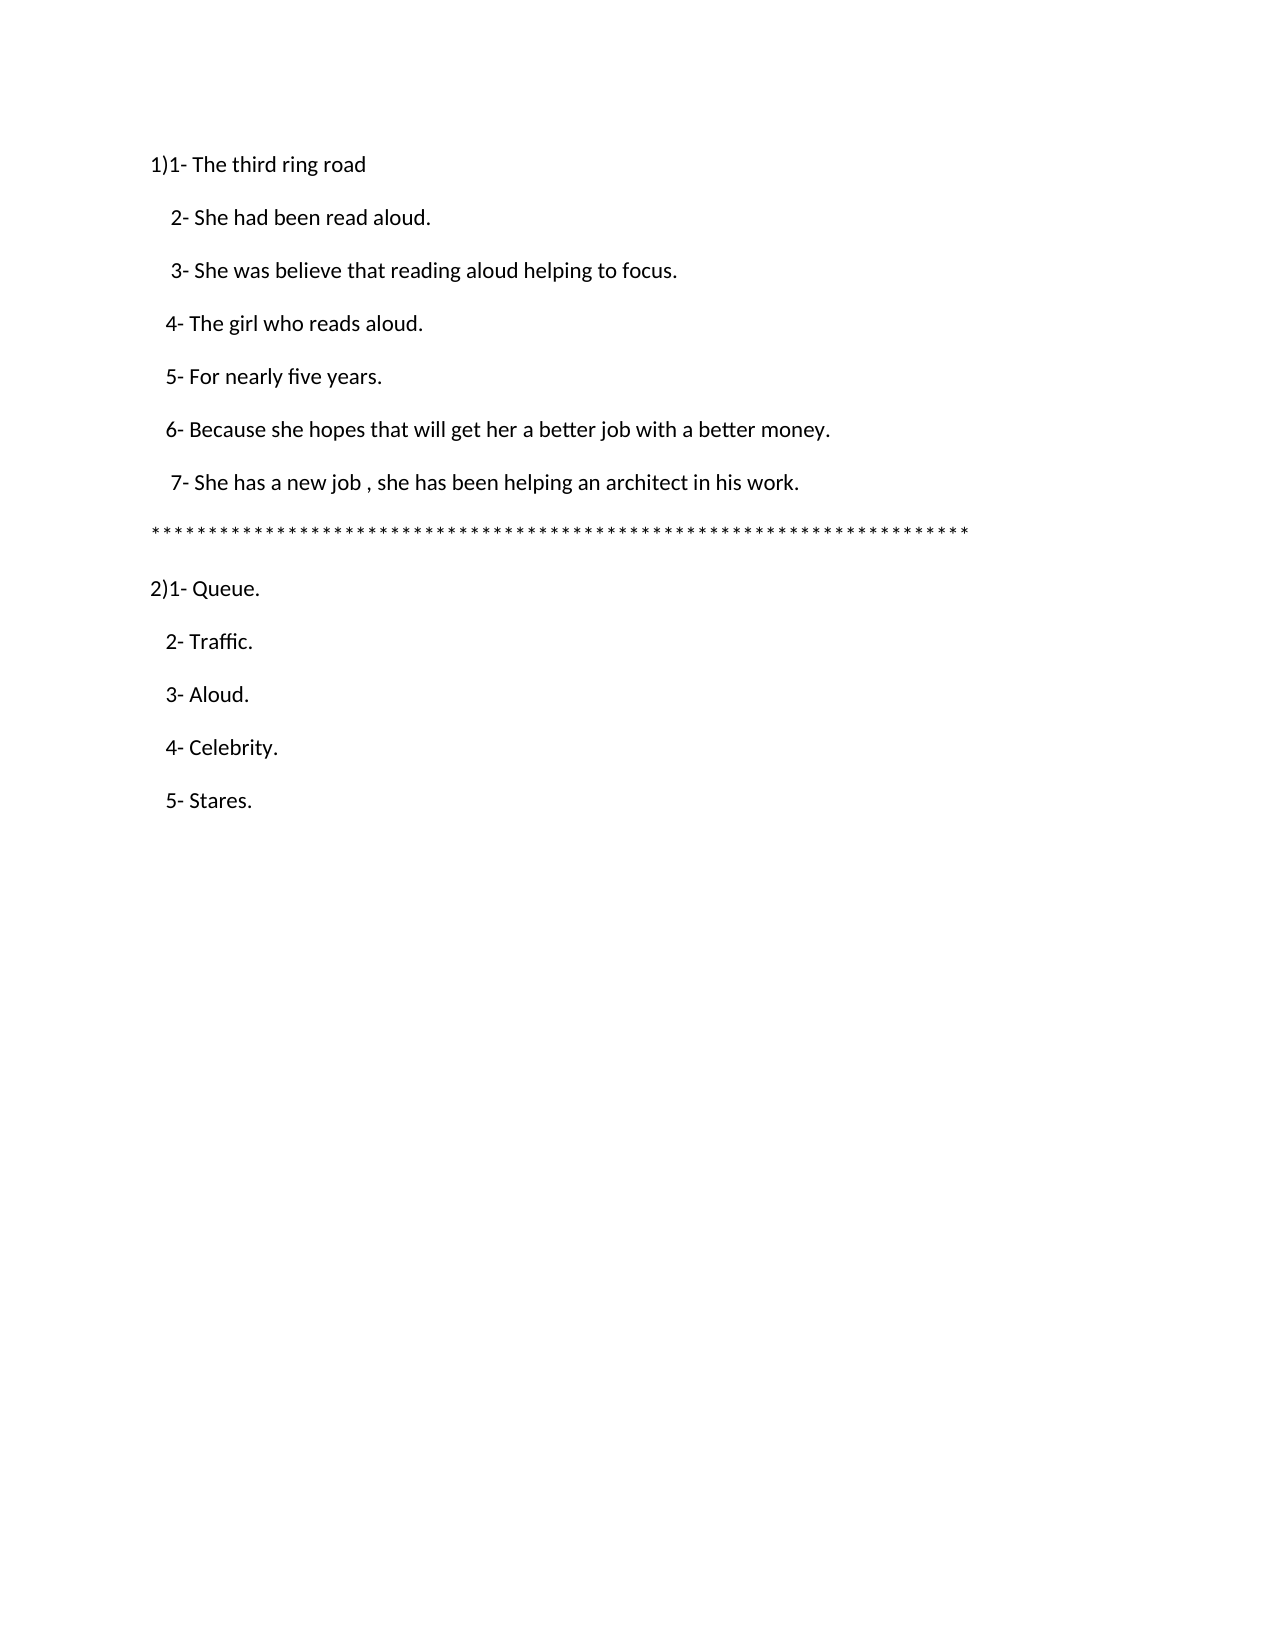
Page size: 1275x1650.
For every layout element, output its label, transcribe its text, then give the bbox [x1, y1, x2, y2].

text 5- Stares. [150, 786, 1125, 814]
text 2- She had been read aloud. [150, 203, 1125, 231]
text 4- Celebrity. [150, 733, 1125, 761]
text 6- Because she hopes that will get her a better job with a better money. [150, 415, 1125, 443]
text 4- The girl who reads aloud. [150, 309, 1125, 337]
text 1)1- The third ring road [150, 150, 1125, 178]
text 2- Traffic. [150, 627, 1125, 655]
text 3- Aloud. [150, 680, 1125, 708]
text 5- For nearly five years. [150, 362, 1125, 390]
text 3- She was believe that reading aloud helping to focus. [150, 256, 1125, 284]
text ************************************************************************ [150, 521, 1125, 549]
text 7- She has a new job , she has been helping an architect in his work. [150, 468, 1125, 496]
text 2)1- Queue. [150, 574, 1125, 602]
